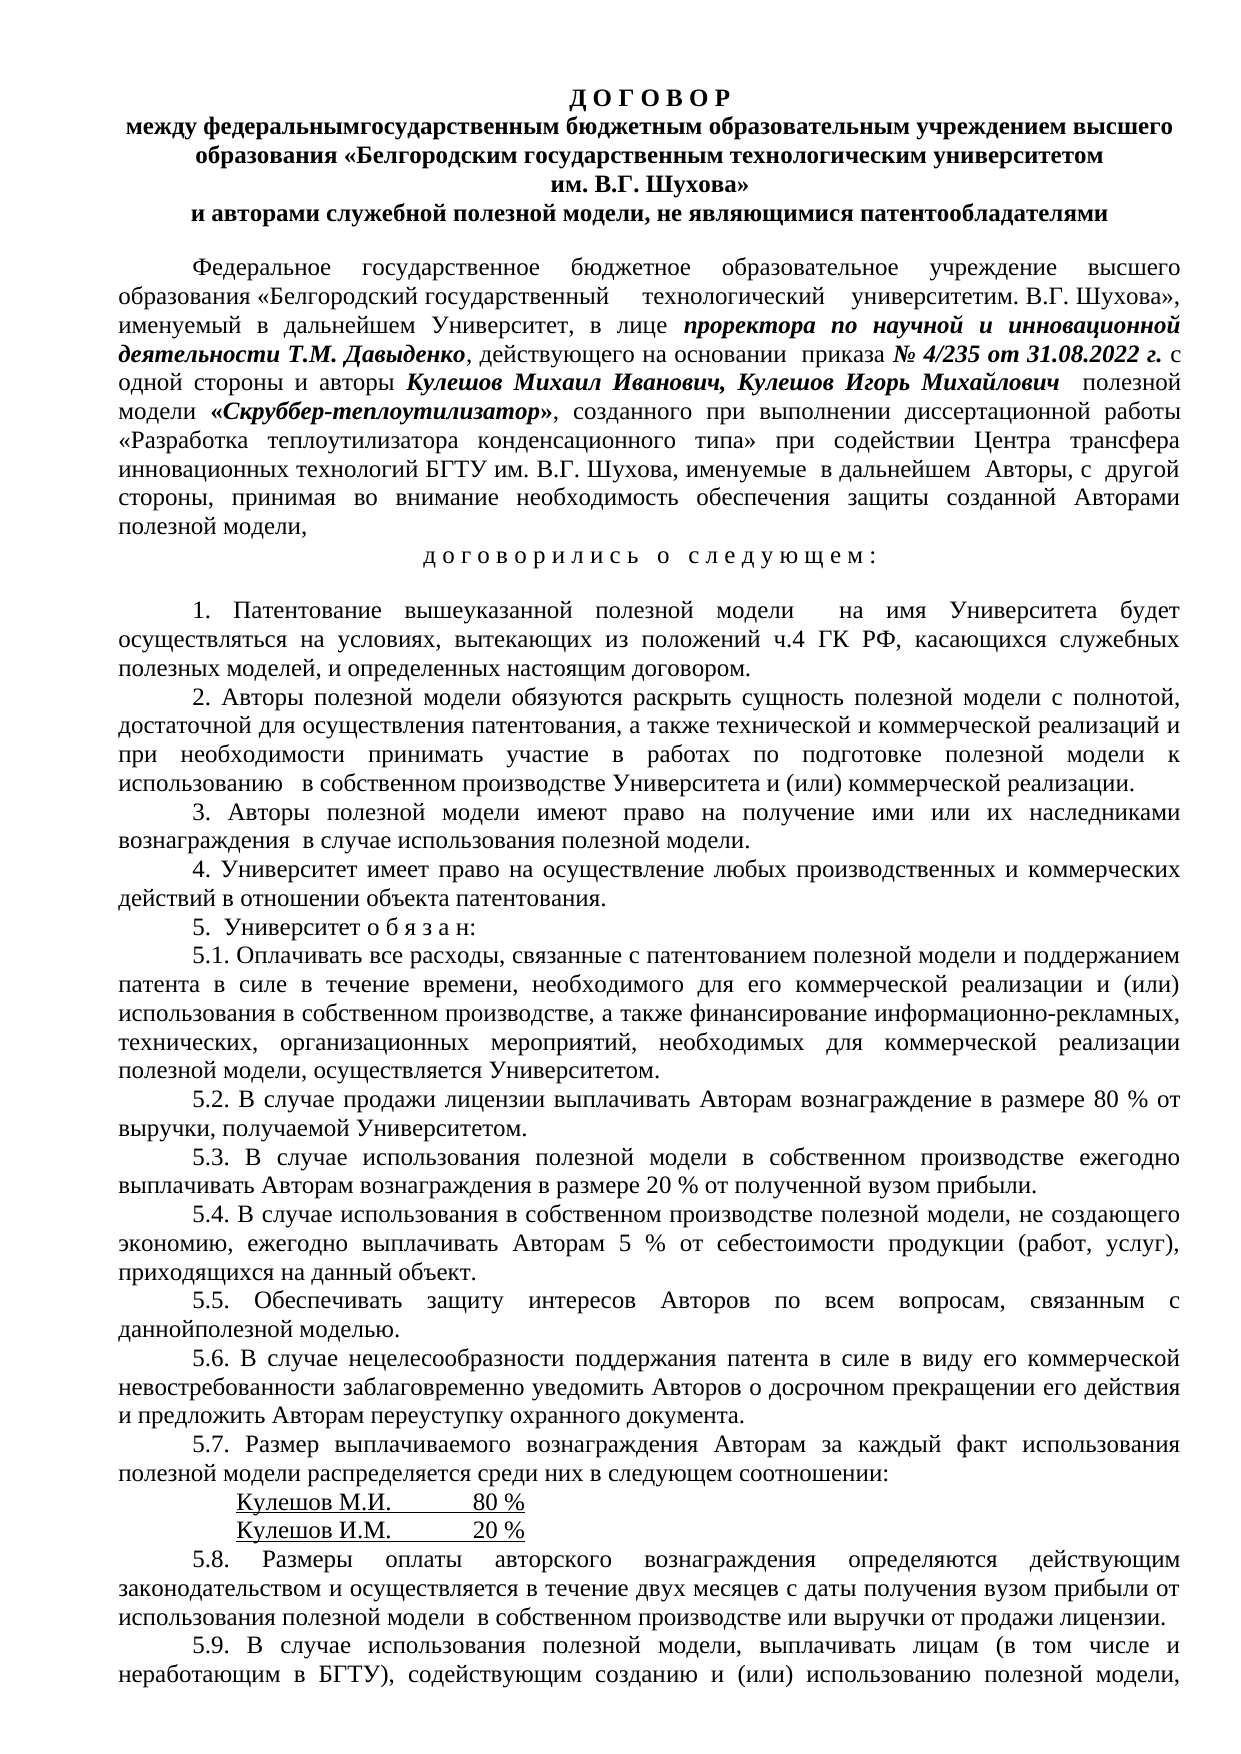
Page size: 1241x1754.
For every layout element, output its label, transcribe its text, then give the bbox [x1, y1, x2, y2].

list Кулешов И.М. 20 % [236, 1516, 1181, 1544]
list 3. Авторы полезной модели имеют право на получение ими или их наследниками вознаграждения в случае использования полезной модели. [118, 797, 1181, 854]
text 5. Университет о б я з а н: [118, 912, 1181, 941]
text 5.6. В случае нецелесообразности поддержания патента в силе в виду его коммерческой невостребованности заблаговременно уведомить Авторов о досрочном прекращении его действия и предложить Авторам переуступку охранного документа. [118, 1343, 1181, 1429]
list 5.7. Размер выплачиваемого вознаграждения Авторам за каждый факт использования полезной модели распределяется среди них в следующем соотношении: [118, 1429, 1181, 1487]
text 4. Университет имеет право на осуществление любых производственных и коммерческих действий в отношении объекта патентования. [118, 854, 1181, 912]
text 5.5. Обеспечивать защиту интересов Авторов по всем вопросам, связанным с даннойполезной моделью. [118, 1286, 1181, 1343]
text Федеральное государственное бюджетное образовательное учреждение высшего образования «Белгородский государственный технологический университетим. В.Г. Шухова», именуемый в дальнейшем Университет, в лице проректора по научной и инновационной деятельности Т.М. Давыденко, действующего на основании приказа № 4/235 от 31.08.2022 г. с одной стороны и авторы Кулешов Михаил Иванович, Кулешов Игорь Михайлович полезной модели «Скруббер-теплоутилизатор», созданного при выполнении диссертационной работы «Разработка теплоутилизатора конденсационного типа» при содействии Центра трансфера инновационных технологий БГТУ им. В.Г. Шухова, именуемые в дальнейшем Авторы, с другой стороны, принимая во внимание необходимость обеспечения защиты созданной Авторами полезной модели, [118, 252, 1181, 540]
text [118, 1631, 1181, 1688]
text 5.4. В случае использования в собственном производстве полезной модели, не создающего экономию, ежегодно выплачивать Авторам 5 % от себестоимости продукции (работ, услуг), приходящихся на данный объект. [118, 1199, 1181, 1286]
text 5.3. В случае использования полезной модели в собственном производстве ежегодно выплачивать Авторам вознаграждения в размере 20 % от полученной вузом прибыли. [118, 1142, 1181, 1199]
text 1. Патентование вышеуказанной полезной модели на имя Университета будет осуществляться на условиях, вытекающих из положений ч.4 ГК РФ, касающихся служебных полезных моделей, и определенных настоящим договором. [118, 596, 1181, 682]
text д о г о в о р и л и с ь о с л е д у ю щ е м : [118, 540, 1181, 569]
text между федеральнымгосударственным бюджетным образовательным учреждением высшего образования «Белгородским государственным технологическим университетом им. В.Г. Шухова» [118, 111, 1181, 198]
text 5.2. В случае продажи лицензии выплачивать Авторам вознаграждение в размере 80 % от выручки, получаемой Университетом. [118, 1084, 1181, 1142]
list Кулешов М.И. 80 % [236, 1487, 1181, 1516]
text и авторами служебной полезной модели, не являющимися патентообладателями [118, 198, 1181, 226]
text 5.1. Оплачивать все расходы, связанные с патентованием полезной модели и поддержанием патента в силе в течение времени, необходимого для его коммерческой реализации и (или) использования в собственном производстве, а также финансирование информационно-рекламных, технических, организационных мероприятий, необходимых для коммерческой реализации полезной модели, осуществляется Университетом. [118, 941, 1181, 1084]
text 2. Авторы полезной модели обязуются раскрыть сущность полезной модели с полнотой, достаточной для осуществления патентования, а также технической и коммерческой реализаций и при необходимости принимать участие в работах по подготовке полезной модели к использованию в собственном производстве Университета и (или) коммерческой реализации. [118, 682, 1181, 797]
text 5.8. Размеры оплаты авторского вознаграждения определяются действующим законодательством и осуществляется в течение двух месяцев с даты получения вузом прибыли от использования полезной модели в собственном производстве или выручки от продажи лицензии. [118, 1544, 1181, 1631]
text Д О Г О В О Р [118, 85, 1181, 111]
